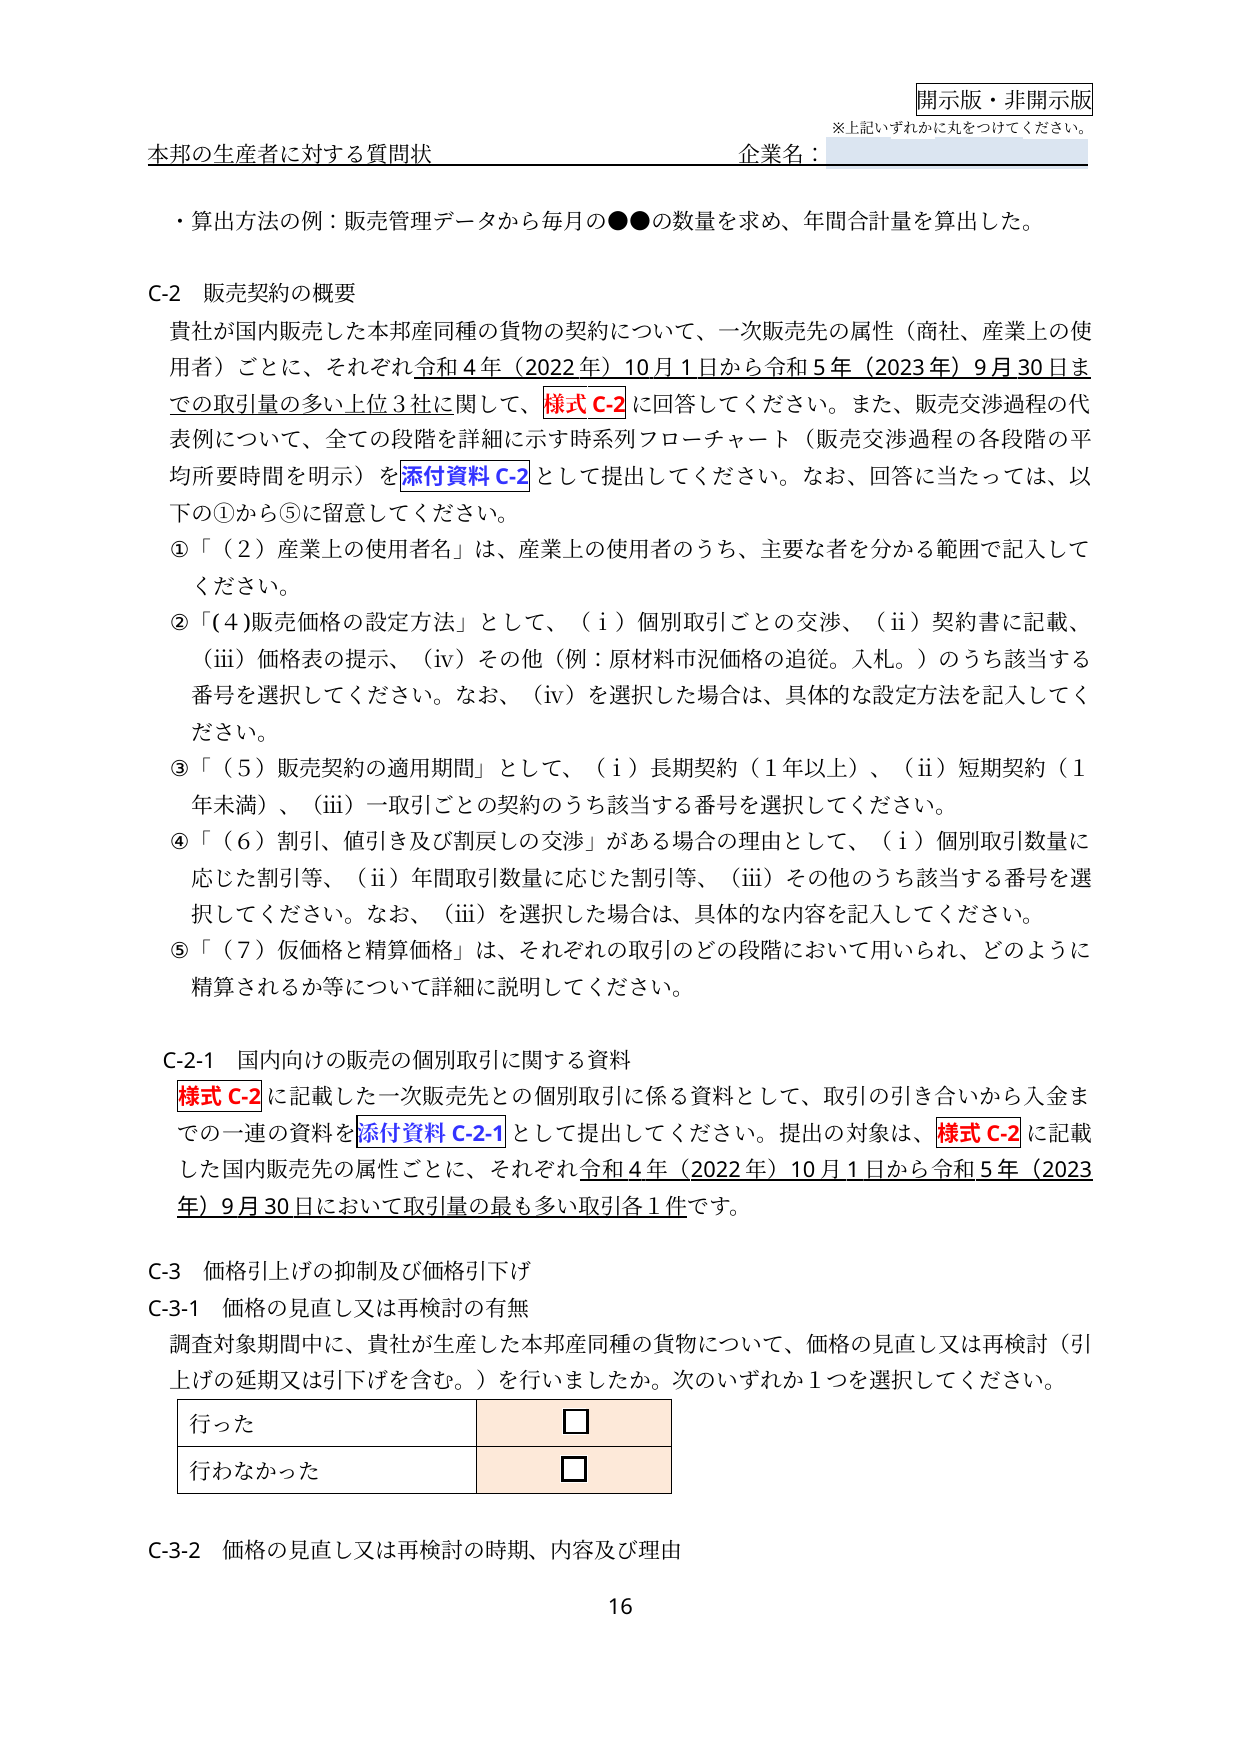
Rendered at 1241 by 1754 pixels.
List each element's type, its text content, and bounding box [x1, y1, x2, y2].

list ・算出方法の例：販売管理データから毎月の●●の数量を求め、年間合計量を算出した。 [148, 202, 1092, 238]
list C-2 販売契約の概要 [148, 275, 1092, 311]
list 貴社が国内販売した本邦産同種の貨物の契約について、一次販売先の属性（商社、産業上の使用者）ごとに、それぞれ令和4年（2022年）10月1日から令和5年（2023年）9月30日までの取引量の多い上位３社に関して、様式C-2に回答してください。また、販売交渉過程の代表例について、全ての段階を詳細に示す時系列フローチャート（販売交渉過程の各段階の平均所要時間を明示）を添付資料C-2として提出してください。なお、回答に当たっては、以下の①から⑤に留意してください。 [169, 311, 1092, 530]
list C-3-2 価格の見直し又は再検討の時期、内容及び理由 [148, 1531, 1092, 1567]
list C-3 価格引上げの抑制及び価格引下げ [148, 1253, 1092, 1289]
list C-3-1 価格の見直し又は再検討の有無 [148, 1289, 1092, 1326]
table_header 行った [178, 1400, 476, 1446]
list 「（５）販売契約の適用期間」として、（ⅰ）長期契約（１年以上）、（ⅱ）短期契約（１年未満）、（ⅲ）一取引ごとの契約のうち該当する番号を選択してください。 [169, 749, 1092, 822]
list C-2-1 国内向けの販売の個別取引に関する資料 [162, 1041, 1092, 1077]
table_cell [477, 1447, 671, 1493]
list 「（７）仮価格と精算価格」は、それぞれの取引のどの段階において用いられ、どのように精算されるか等について詳細に説明してください。 [169, 931, 1092, 1004]
list 様式C-2に記載した一次販売先との個別取引に係る資料として、取引の引き合いから入金までの一連の資料を添付資料C-2-1として提出してください。提出の対象は、様式C-2に記載した国内販売先の属性ごとに、それぞれ令和4年（2022年）10月1日から令和5年（2023年）9月30日において取引量の最も多い取引各１件です。 [177, 1077, 1092, 1223]
list 調査対象期間中に、貴社が生産した本邦産同種の貨物について、価格の見直し又は再検討（引上げの延期又は引下げを含む。）を行いましたか。次のいずれか１つを選択してください。 [169, 1326, 1092, 1398]
table_cell 行わなかった [178, 1447, 476, 1493]
list 「（６）割引、値引き及び割戻しの交渉」がある場合の理由として、（ⅰ）個別取引数量に応じた割引等、（ⅱ）年間取引数量に応じた割引等、（ⅲ）その他のうち該当する番号を選択してください。なお、（ⅲ）を選択した場合は、具体的な内容を記入してください。 [169, 822, 1092, 931]
list 「(４)販売価格の設定方法」として、（ⅰ）個別取引ごとの交渉、（ⅱ）契約書に記載、（ⅲ）価格表の提示、（ⅳ）その他（例：原材料市況価格の追従。入札。）のうち該当する番号を選択してください。なお、（ⅳ）を選択した場合は、具体的な設定方法を記入してください。 [169, 603, 1092, 749]
list 「（２）産業上の使用者名」は、産業上の使用者のうち、主要な者を分かる範囲で記入してください。 [169, 530, 1092, 603]
table_header [477, 1400, 671, 1446]
